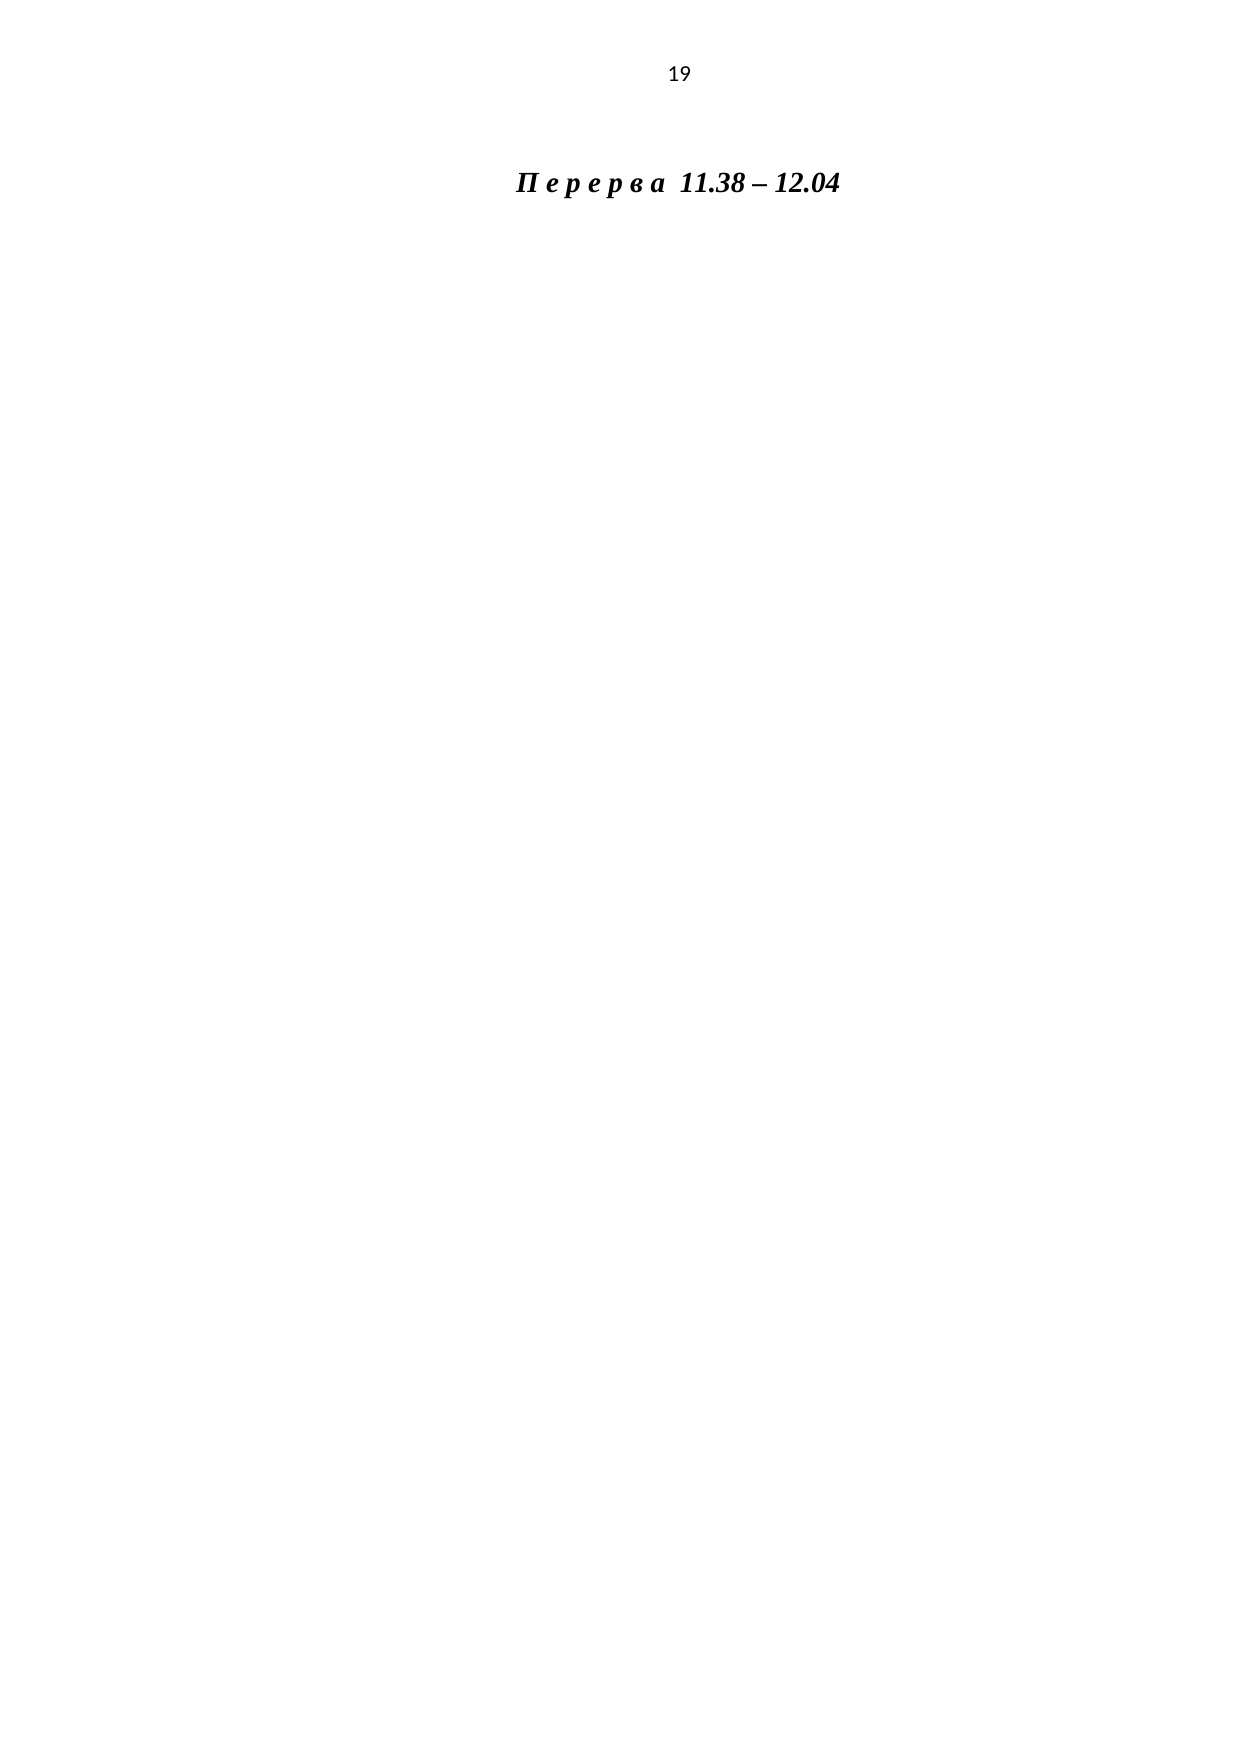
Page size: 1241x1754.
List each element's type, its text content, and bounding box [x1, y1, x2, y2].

text П е р е р в а 11.38 – 12.04 [177, 165, 1181, 198]
